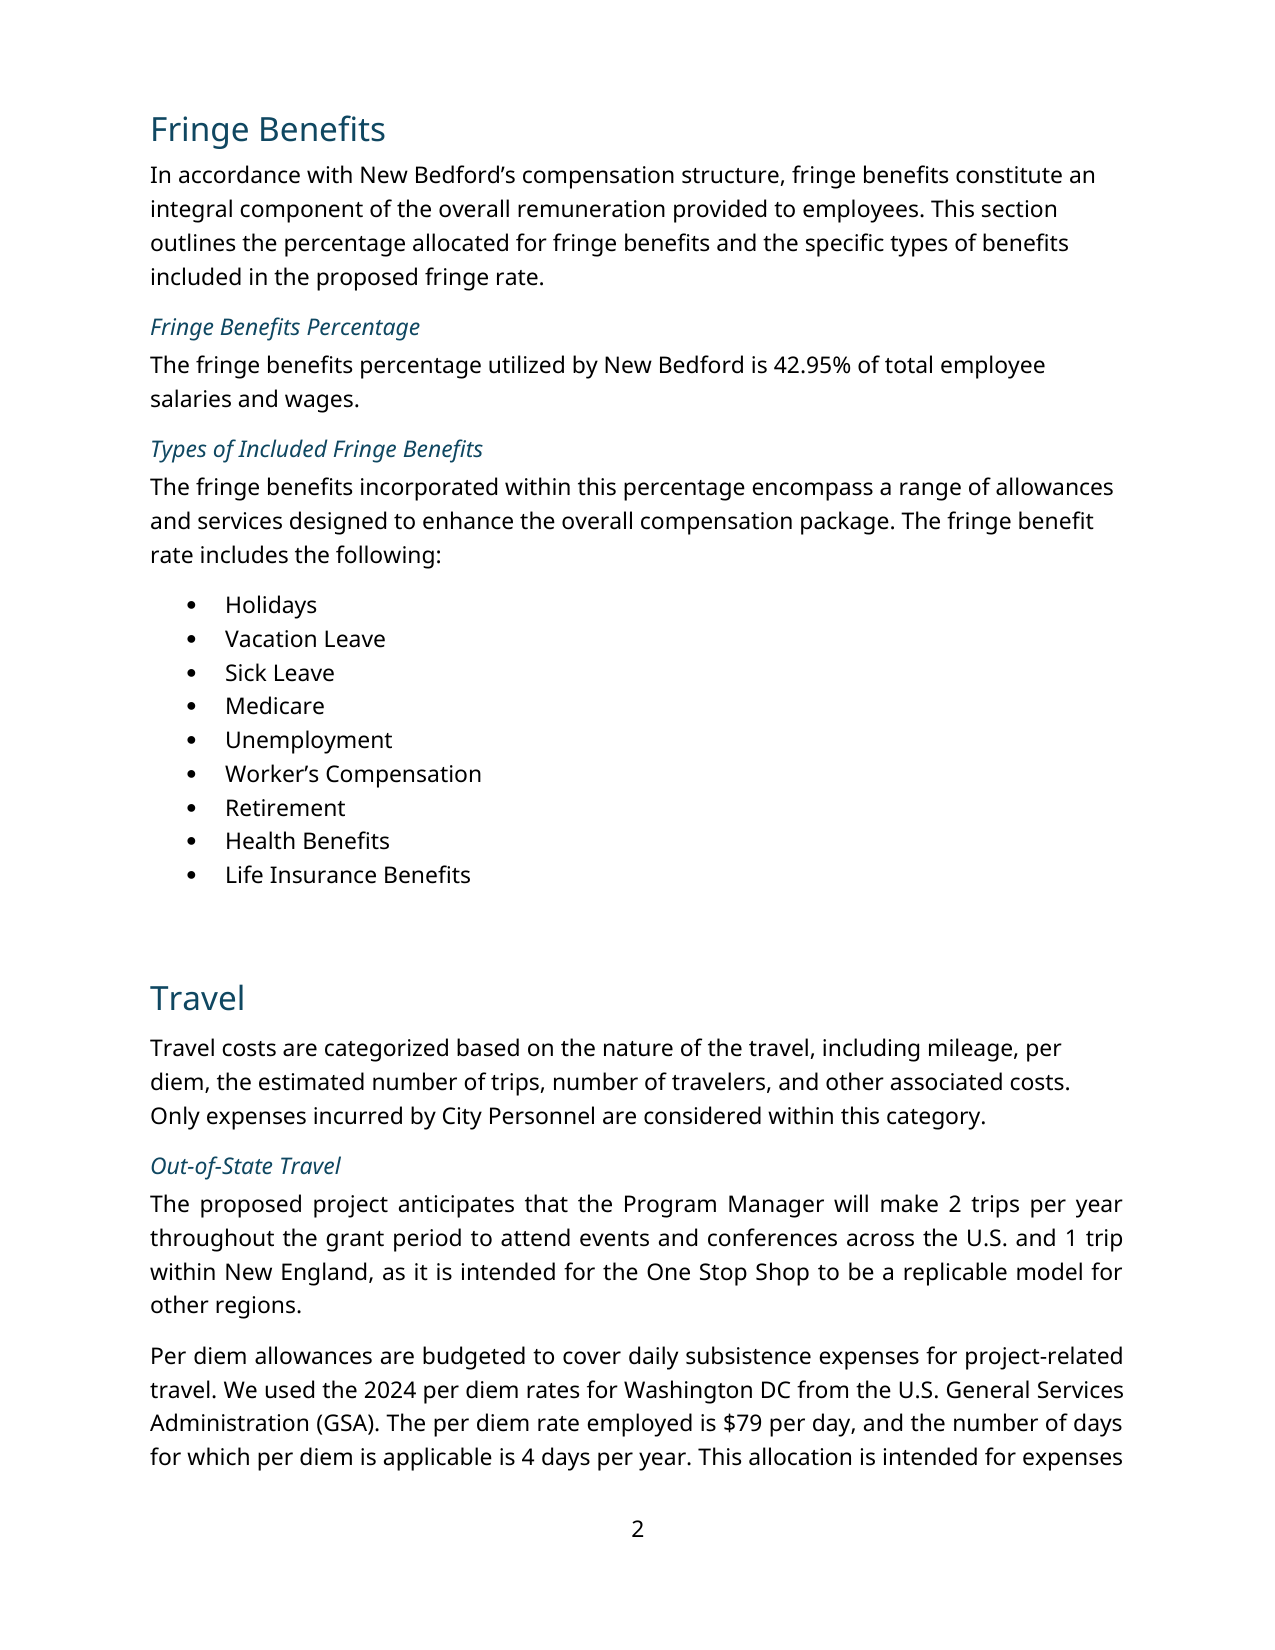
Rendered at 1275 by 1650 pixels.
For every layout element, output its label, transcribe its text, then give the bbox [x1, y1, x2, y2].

list Worker’s Compensation [187, 758, 600, 789]
subtitle Out-of-State Travel [150, 1150, 1125, 1181]
list Vacation Leave [187, 623, 600, 654]
text The fringe benefits percentage utilized by New Bedford is 42.95% of total employee salaries and wages. [150, 349, 1125, 414]
list Medicare [187, 690, 600, 721]
list Life Insurance Benefits [187, 859, 600, 890]
text The fringe benefits incorporated within this percentage encompass a range of allowances and services designed to enhance the overall compensation package. The fringe benefit rate includes the following: [150, 471, 1125, 570]
list Health Benefits [187, 825, 600, 856]
list Retirement [187, 791, 600, 823]
subtitle Fringe Benefits [150, 106, 1125, 152]
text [150, 1340, 1125, 1472]
list Holidays [187, 589, 600, 620]
text The proposed project anticipates that the Program Manager will make 2 trips per year throughout the grant period to attend events and conferences across the U.S. and 1 trip within New England, as it is intended for the One Stop Shop to be a replicable model for other regions. [150, 1188, 1125, 1321]
text In accordance with New Bedford’s compensation structure, fringe benefits constitute an integral component of the overall remuneration provided to employees. This section outlines the percentage allocated for fringe benefits and the specific types of benefits included in the proposed fringe rate. [150, 159, 1125, 292]
text Travel costs are categorized based on the nature of the travel, including mileage, per diem, the estimated number of trips, number of travelers, and other associated costs. Only expenses incurred by City Personnel are considered within this category. [150, 1032, 1125, 1131]
subtitle Types of Included Fringe Benefits [150, 433, 1125, 464]
list Sick Leave [187, 656, 600, 688]
subtitle Travel [150, 975, 1125, 1020]
subtitle Fringe Benefits Percentage [150, 311, 1125, 342]
list Unemployment [187, 724, 600, 755]
